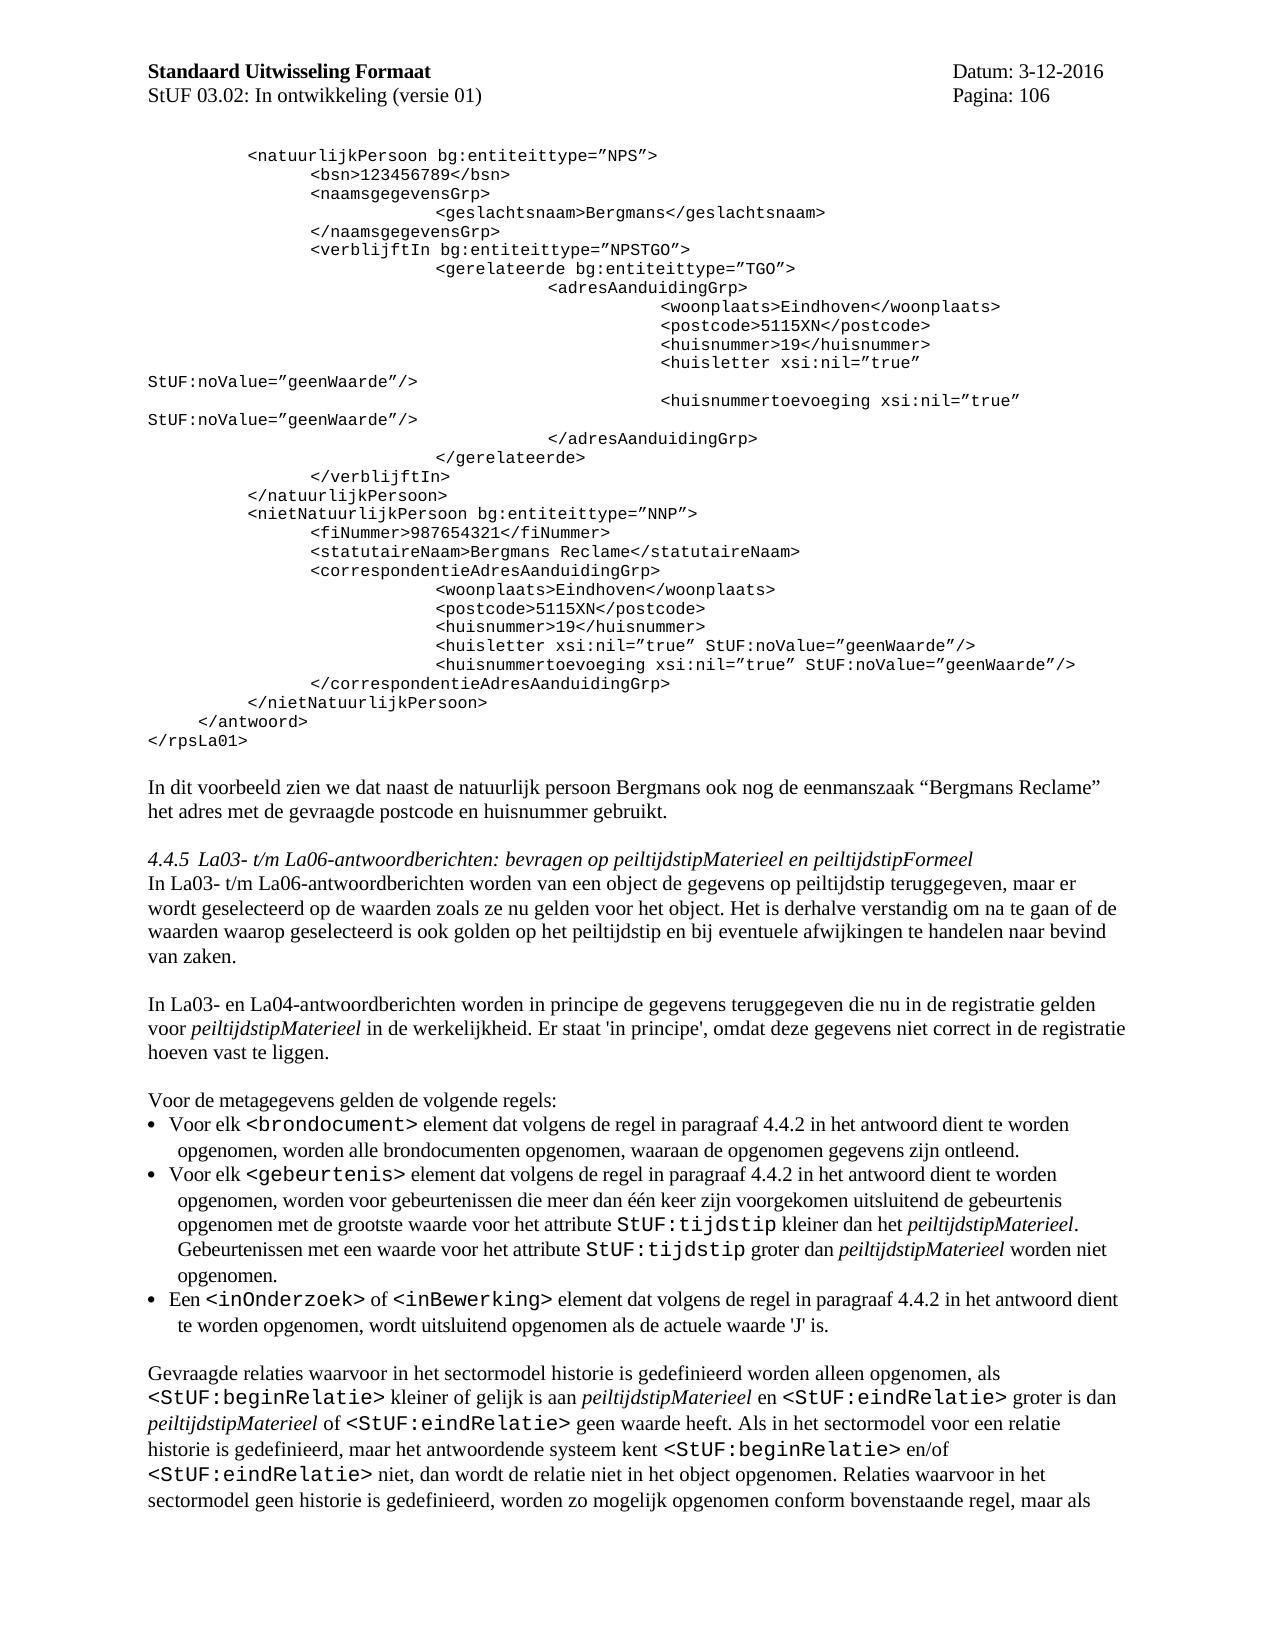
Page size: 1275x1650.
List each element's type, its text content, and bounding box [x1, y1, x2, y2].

text <fiNummer>987654321</fiNummer> [148, 525, 1127, 544]
text <huisnummer>19</huisnummer> [148, 619, 1127, 638]
list Een <inOnderzoek> of <inBewerking> element dat volgens de regel in paragraaf 6.4.2 in het antwoord dient te worden opgenomen, wordt uitsluitend opgenomen als de actuele waarde 'J' is. [148, 1287, 1127, 1337]
list Voor elk <gebeurtenis> element dat volgens de regel in paragraaf 6.4.2 in het antwoord dient te worden opgenomen, worden voor gebeurtenissen die meer dan één keer zijn voorgekomen uitsluitend de gebeurtenis opgenomen met de grootste waarde voor het attribute StUF:tijdstip kleiner dan het peiltijdstipMaterieel. Gebeurtenissen met een waarde voor het attribute StUF:tijdstip groter dan peiltijdstipMaterieel worden niet opgenomen. [148, 1162, 1127, 1287]
text <nietNatuurlijkPersoon bg:entiteittype=”NNP”> [148, 506, 1127, 525]
text <bsn>123456789</bsn> [148, 167, 1127, 185]
text </rpsLa01> [148, 732, 1127, 751]
text </gerelateerde> [148, 449, 1127, 468]
text <postcode>5115XN</postcode> [148, 317, 1127, 336]
text <geslachtsnaam>Bergmans</geslachtsnaam> [148, 204, 1127, 223]
text <naamsgegevensGrp> [148, 185, 1127, 204]
text In La03- en La04-antwoordberichten worden in principe de gegevens teruggegeven die nu in de registratie gelden voor peiltijdstipMaterieel in de werkelijkheid. Er staat 'in principe', omdat deze gegevens niet correct in de registratie hoeven vast te liggen. [148, 992, 1127, 1064]
text </verblijftIn> [148, 468, 1127, 487]
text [148, 1361, 1127, 1512]
text <woonplaats>Eindhoven</woonplaats> [148, 298, 1127, 317]
text <huisnummer>19</huisnummer> [148, 336, 1127, 355]
text </natuurlijkPersoon> [148, 487, 1127, 506]
text </correspondentieAdresAanduidingGrp> [148, 676, 1127, 694]
text <adresAanduidingGrp> [148, 280, 1127, 298]
text </antwoord> [148, 713, 1127, 732]
text <huisletter xsi:nil=”true” StUF:noValue=”geenWaarde”/> [148, 355, 1127, 393]
text In La03- t/m La06-antwoordberichten worden van een object de gegevens op peiltijdstip teruggegeven, maar er wordt geselecteerd op de waarden zoals ze nu gelden voor het object. Het is derhalve verstandig om na te gaan of de waarden waarop geselecteerd is ook golden op het peiltijdstip en bij eventuele afwijkingen te handelen naar bevind van zaken. [148, 871, 1127, 968]
text </nietNatuurlijkPersoon> [148, 694, 1127, 713]
text <postcode>5115XN</postcode> [148, 600, 1127, 619]
text <statutaireNaam>Bergmans Reclame</statutaireNaam> [148, 544, 1127, 562]
text <gerelateerde bg:entiteittype=”TGO”> [148, 261, 1127, 280]
text <woonplaats>Eindhoven</woonplaats> [148, 581, 1127, 600]
text </adresAanduidingGrp> [148, 431, 1127, 449]
text <huisnummertoevoeging xsi:nil=”true” StUF:noValue=”geenWaarde”/> [148, 393, 1127, 431]
text <huisnummertoevoeging xsi:nil=”true” StUF:noValue=”geenWaarde”/> [148, 657, 1127, 676]
list Voor elk <brondocument> element dat volgens de regel in paragraaf 6.4.2 in het antwoord dient te worden opgenomen, worden alle brondocumenten opgenomen, waaraan de opgenomen gegevens zijn ontleend. [148, 1112, 1127, 1162]
text <correspondentieAdresAanduidingGrp> [148, 562, 1127, 581]
text <natuurlijkPersoon bg:entiteittype=”NPS”> [148, 148, 1127, 167]
text </naamsgegevensGrp> [148, 223, 1127, 242]
subtitle La03- t/m La06-antwoordberichten: bevragen op peiltijdstipMaterieel en peiltijdstipFormeel [148, 847, 1127, 871]
text <verblijftIn bg:entiteittype=”NPSTGO”> [148, 242, 1127, 261]
text Voor de metagegevens gelden de volgende regels: [148, 1088, 1127, 1112]
text In dit voorbeeld zien we dat naast de natuurlijk persoon Bergmans ook nog de eenmanszaak “Bergmans Reclame” het adres met de gevraagde postcode en huisnummer gebruikt. [148, 775, 1127, 823]
text <huisletter xsi:nil=”true” StUF:noValue=”geenWaarde”/> [148, 638, 1127, 657]
